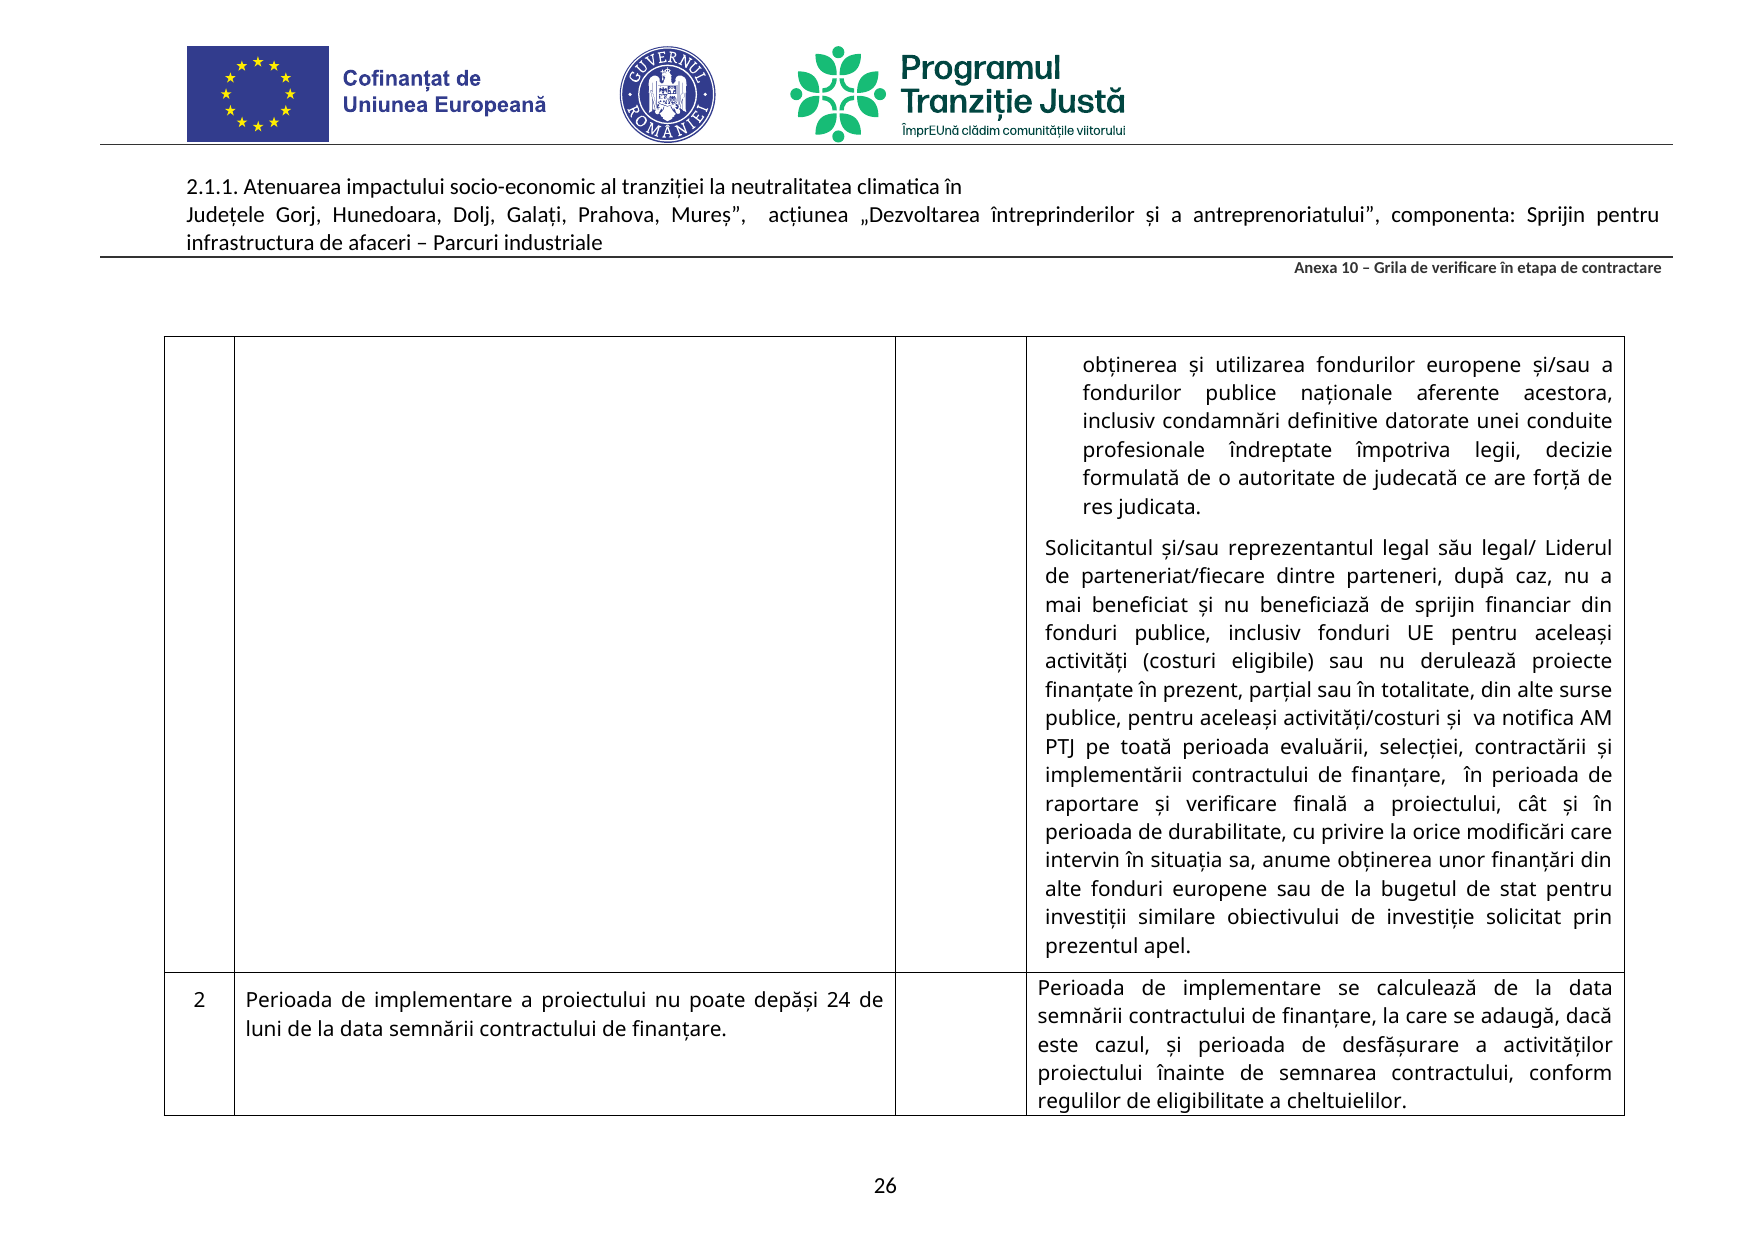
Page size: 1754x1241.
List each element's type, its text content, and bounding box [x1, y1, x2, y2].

table_cell 2 [165, 973, 234, 1115]
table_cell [1027, 973, 1624, 1115]
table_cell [235, 973, 895, 1115]
table_cell [896, 973, 1026, 1115]
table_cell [1027, 337, 1624, 972]
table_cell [235, 337, 895, 972]
table_cell [896, 337, 1026, 972]
table_cell 1 [165, 337, 234, 972]
